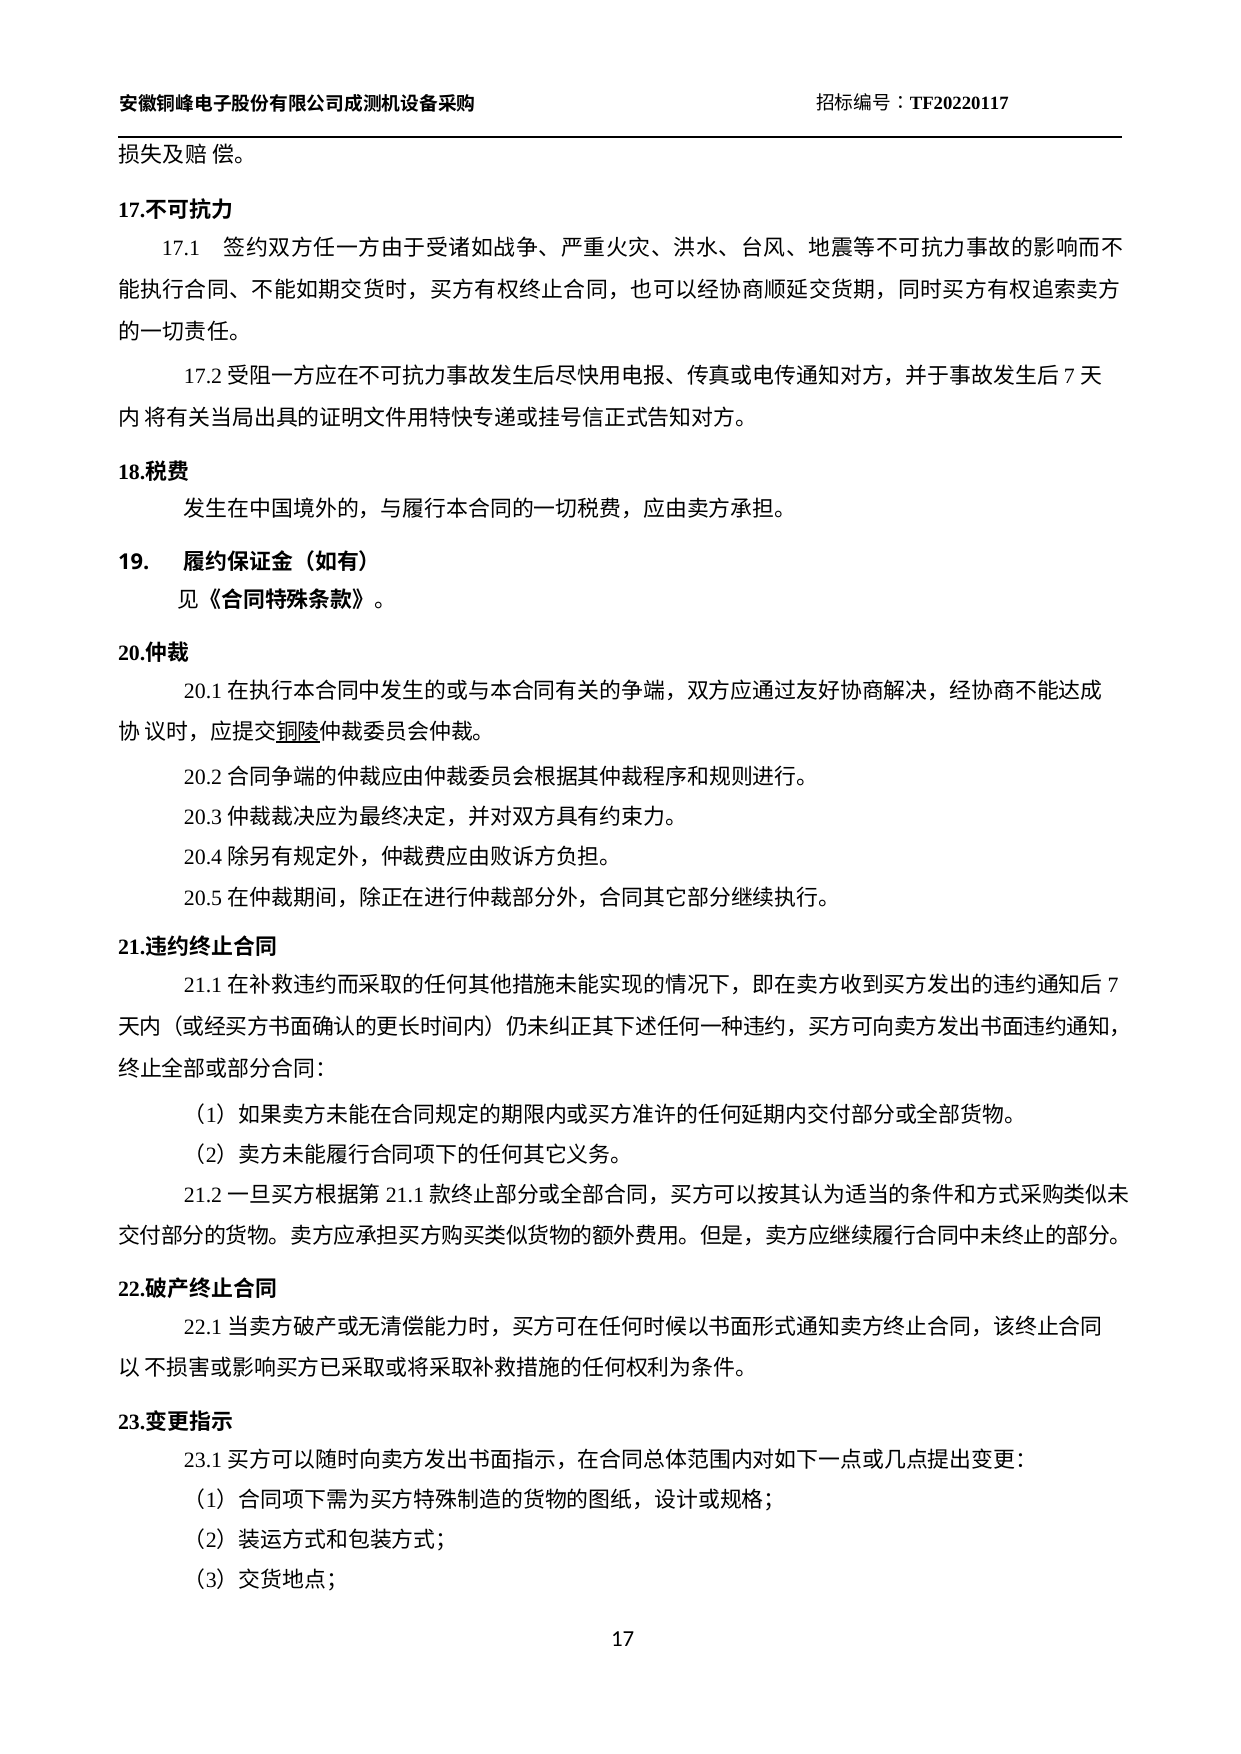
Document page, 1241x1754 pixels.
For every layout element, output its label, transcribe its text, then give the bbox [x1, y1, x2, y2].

subtitle 21.违约终止合同 [118, 929, 1123, 961]
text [118, 137, 1123, 169]
subtitle 22.破产终止合同 [118, 1271, 1123, 1303]
text 20.2 合同争端的仲裁应由仲裁委员会根据其仲裁程序和规则进行。 [184, 759, 1123, 790]
subtitle 20.仲裁 [118, 635, 1123, 667]
text 20.1 在执行本合同中发生的或与本合同有关的争端，双方应通过友好协商解决，经协商不能达成协 议时，应提交铜陵仲裁委员会仲裁。 [118, 673, 1123, 745]
subtitle 见《合同特殊条款》。 [106, 582, 405, 614]
text 17.1 签约双方任一方由于受诸如战争、严重火灾、洪水、台风、地震等不可抗力事故的影响而不能执行合同、不能如期交货时，买方有权终止合同，也可以经协商顺延交货期，同时买方有权追索卖方的一切责任。 [118, 230, 1123, 346]
text 发生在中国境外的，与履行本合同的一切税费，应由卖方承担。 [184, 491, 1123, 523]
subtitle 履约保证金（如有） [118, 544, 405, 576]
subtitle 18.税费 [118, 454, 1123, 485]
text 20.5 在仲裁期间，除正在进行仲裁部分外，合同其它部分继续执行。 [184, 880, 1123, 911]
text 17.2 受阻一方应在不可抗力事故发生后尽快用电报、传真或电传通知对方，并于事故发生后 7 天内 将有关当局出具的证明文件用特快专递或挂号信正式告知对方。 [118, 358, 1123, 431]
text 20.4 除另有规定外，仲裁费应由败诉方负担。 [184, 839, 1123, 871]
text 21.2 一旦买方根据第 21.1 款终止部分或全部合同，买方可以按其认为适当的条件和方式采购类似未 交付部分的货物。卖方应承担买方购买类似货物的额外费用。但是，卖方应继续履行合同中未终止的部分。 [118, 1177, 1133, 1249]
text （2）卖方未能履行合同项下的任何其它义务。 [184, 1137, 1123, 1168]
text 23.1 买方可以随时向卖方发出书面指示，在合同总体范围内对如下一点或几点提出变更： [184, 1442, 1123, 1473]
subtitle 23.变更指示 [118, 1404, 1123, 1436]
subtitle 17.不可抗力 [118, 192, 1123, 224]
text （3）交货地点； [184, 1562, 1123, 1594]
text 21.1 在补救违约而采取的任何其他措施未能实现的情况下，即在卖方收到买方发出的违约通知后 7 天内（或经买方书面确认的更长时间内）仍未纠正其下述任何一种违约，买方可向卖方发出书面违约通知， 终止全部或部分合同： [118, 967, 1133, 1083]
text 22.1 当卖方破产或无清偿能力时，买方可在任何时候以书面形式通知卖方终止合同，该终止合同以 不损害或影响买方已采取或将采取补救措施的任何权利为条件。 [118, 1309, 1123, 1381]
text 20.3 仲裁裁决应为最终决定，并对双方具有约束力。 [184, 799, 1123, 831]
text （1）如果卖方未能在合同规定的期限内或买方准许的任何延期内交付部分或全部货物。 [184, 1097, 1123, 1128]
text （1）合同项下需为买方特殊制造的货物的图纸，设计或规格； [184, 1482, 1123, 1513]
text （2）装运方式和包装方式； [184, 1522, 1123, 1554]
